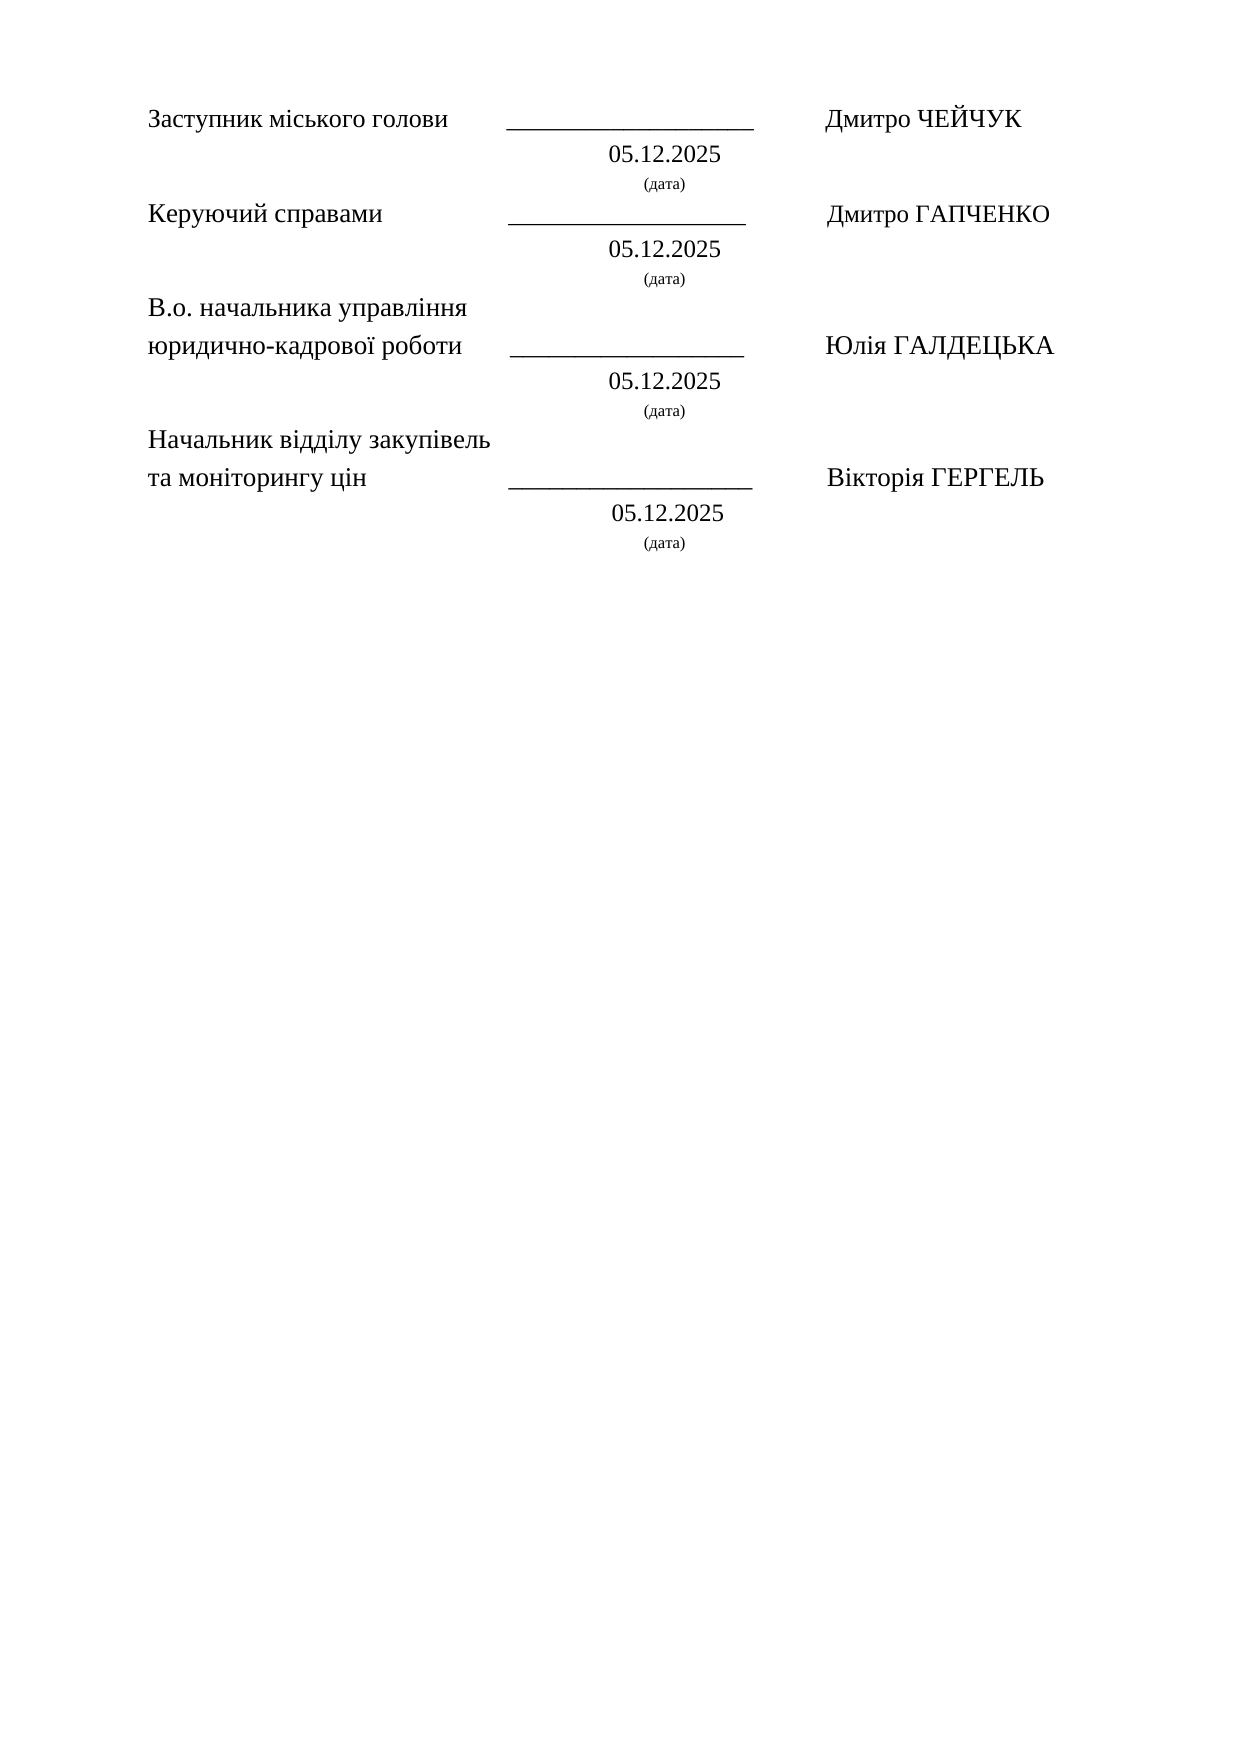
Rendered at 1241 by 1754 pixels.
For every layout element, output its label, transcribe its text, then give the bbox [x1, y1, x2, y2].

text Керуючий справами ___________________ Дмитро ГАПЧЕНКО [148, 197, 1181, 228]
text юридично-кадрової роботи __________________ Юлія ГАЛДЕЦЬКА [148, 329, 1181, 360]
text 05.12.2025 [148, 498, 1181, 527]
text (дата) [148, 174, 1181, 193]
text (дата) [148, 401, 1181, 420]
text 05.12.2025 [148, 366, 1181, 395]
text Заступник міського голови ___________________ Дмитро ЧЕЙЧУК [148, 103, 1181, 133]
text В.о. начальника управління [148, 291, 1181, 323]
text 05.12.2025 [148, 139, 1181, 168]
text (дата) [148, 532, 1181, 552]
text 05.12.2025 [148, 234, 1181, 263]
text та моніторингу цін __________________ Вікторія ГЕРГЕЛЬ [148, 461, 1181, 492]
text Начальник відділу закупівель [148, 423, 1181, 454]
text (дата) [148, 268, 1181, 288]
